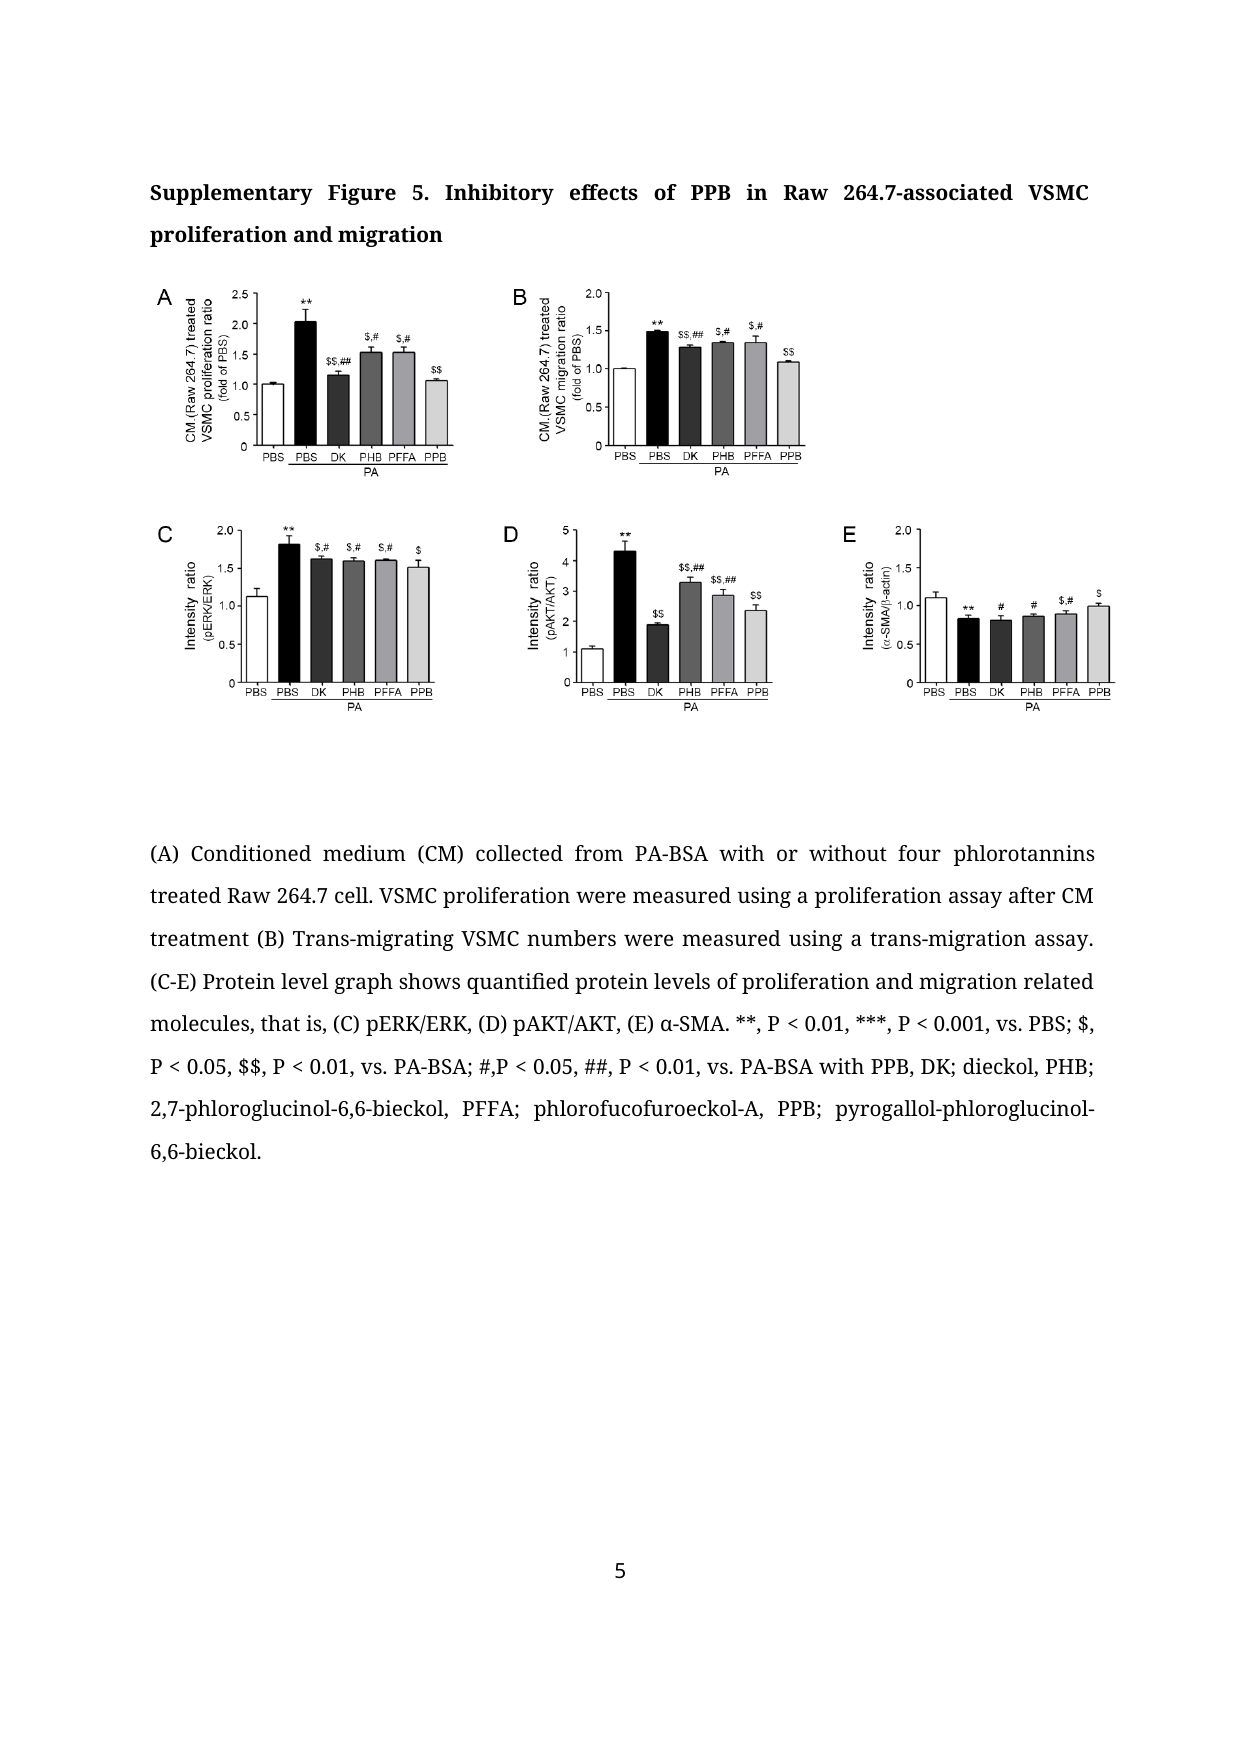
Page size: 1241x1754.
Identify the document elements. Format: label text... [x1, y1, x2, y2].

text Supplementary Figure 5. Inhibitory effects of PPB in Raw 264.7-associated VSMC proliferation and migration [150, 178, 1090, 249]
picture [151, 289, 1121, 714]
text (A) Conditioned medium (CM) collected from PA-BSA with or without four phlorotannins treated Raw 264.7 cell. VSMC proliferation were measured using a proliferation assay after CM treatment (B) Trans-migrating VSMC numbers were measured using a trans-migration assay. (C-E) Protein level graph shows quantified protein levels of proliferation and migration related molecules, that is, (C) pERK/ERK, (D) pAKT/AKT, (E) α-SMA. **, P < 0.01, ***, P < 0.001, vs. PBS; $, P < 0.05, $$, P < 0.01, vs. PA-BSA; #,P < 0.05, ##, P < 0.01, vs. PA-BSA with PPB, DK; dieckol, PHB; 2,7-phloroglucinol-6,6-bieckol, PFFA; phlorofucofuroeckol-A, PPB; pyrogallol-phloroglucinol-6,6-bieckol. [150, 839, 1095, 1166]
